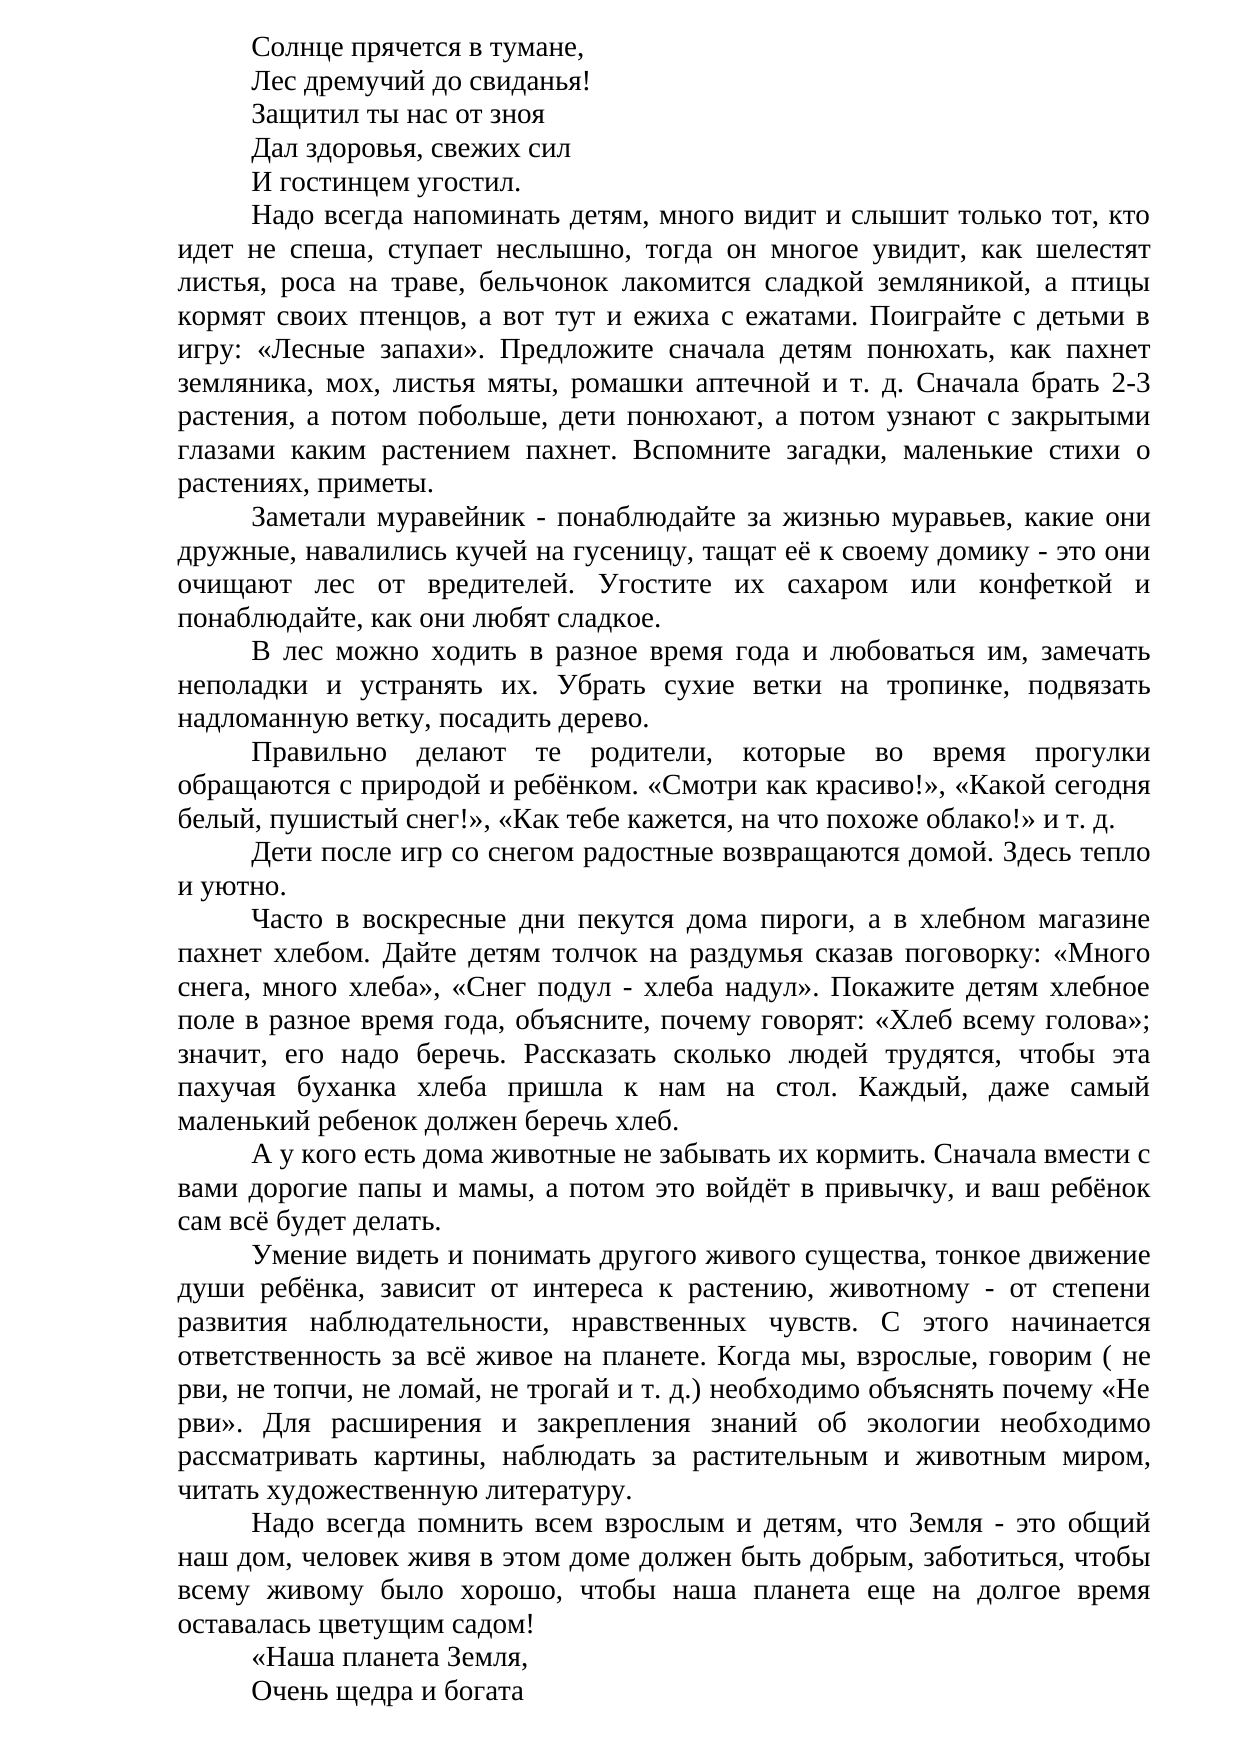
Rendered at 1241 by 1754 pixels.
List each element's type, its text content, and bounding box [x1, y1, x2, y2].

text Надо всегда напоминать детям, много видит и слышит только тот, кто идет не спеша, ступает неслышно, тогда он многое увидит, как шелестят листья, роса на траве, бельчонок лакомится сладкой земляникой, а птицы кормят своих птенцов, а вот тут и ежиха с ежатами. Поиграйте с детьми в игру: «Лесные запахи». Предложите сначала детям понюхать, как пахнет земляника, мох, листья мяты, ромашки аптечной и т. д. Сначала брать 2-3 растения, а потом побольше, дети понюхают, а потом узнают с закрытыми глазами каким растением пахнет. Вспомните загадки, маленькие стихи о растениях, приметы. [177, 197, 1152, 499]
text Надо всегда помнить всем взрослым и детям, что Земля - это общий наш дом, человек живя в этом доме должен быть добрым, заботиться, чтобы всему живому было хорошо, чтобы наша планета еще на долгое время оставалась цветущим садом! [177, 1505, 1152, 1639]
text Часто в воскресные дни пекутся дома пироги, а в хлебном магазине пахнет хлебом. Дайте детям толчок на раздумья сказав поговорку: «Много снега, много хлеба», «Снег подул - хлеба надул». Покажите детям хлебное поле в разное время года, объясните, почему говорят: «Хлеб всему голова»; значит, его надо беречь. Рассказать сколько людей трудятся, чтобы эта пахучая буханка хлеба пришла к нам на стол. Каждый, даже самый маленький ребенок должен беречь хлеб. [177, 902, 1152, 1136]
text Заметали муравейник - понаблюдайте за жизнью муравьев, какие они дружные, навалились кучей на гусеницу, тащат её к своему домику - это они очищают лес от вредителей. Угостите их сахаром или конфеткой и понаблюдайте, как они любят сладкое. [177, 499, 1152, 633]
text Лес дремучий до свиданья! [177, 63, 1152, 97]
text В лес можно ходить в разное время года и любоваться им, замечать неполадки и устранять их. Убрать сухие ветки на тропинке, подвязать надломанную ветку, посадить дерево. [177, 633, 1152, 734]
text Дал здоровья, свежих сил [177, 130, 1152, 164]
text А у кого есть дома животные не забывать их кормить. Сначала вмести с вами дорогие папы и мамы, а потом это войдёт в привычку, и ваш ребёнок сам всё будет делать. [177, 1136, 1152, 1237]
text Защитил ты нас от зноя [177, 97, 1152, 130]
text Очень щедра и богата [177, 1673, 1152, 1707]
text «Наша планета Земля, [177, 1639, 1152, 1673]
text Умение видеть и понимать другого живого существа, тонкое движение души ребёнка, зависит от интереса к растению, животному - от степени развития наблюдательности, нравственных чувств. С этого начинается ответственность за всё живое на планете. Когда мы, взрослые, говорим ( не рви, не топчи, не ломай, не трогай и т. д.) необходимо объяснять почему «Не рви». Для расширения и закрепления знаний об экологии необходимо рассматривать картины, наблюдать за растительным и животным миром, читать художественную литературу. [177, 1237, 1152, 1505]
text И гостинцем угостил. [177, 164, 1152, 197]
text Дети после игр со снегом радостные возвращаются домой. Здесь тепло и уютно. [177, 834, 1152, 902]
text Правильно делают те родители, которые во время прогулки обращаются с природой и ребёнком. «Смотри как красиво!», «Какой сегодня белый, пушистый снег!», «Как тебе кажется, на что похоже облако!» и т. д. [177, 734, 1152, 834]
text Солнце прячется в тумане, [177, 29, 1152, 63]
